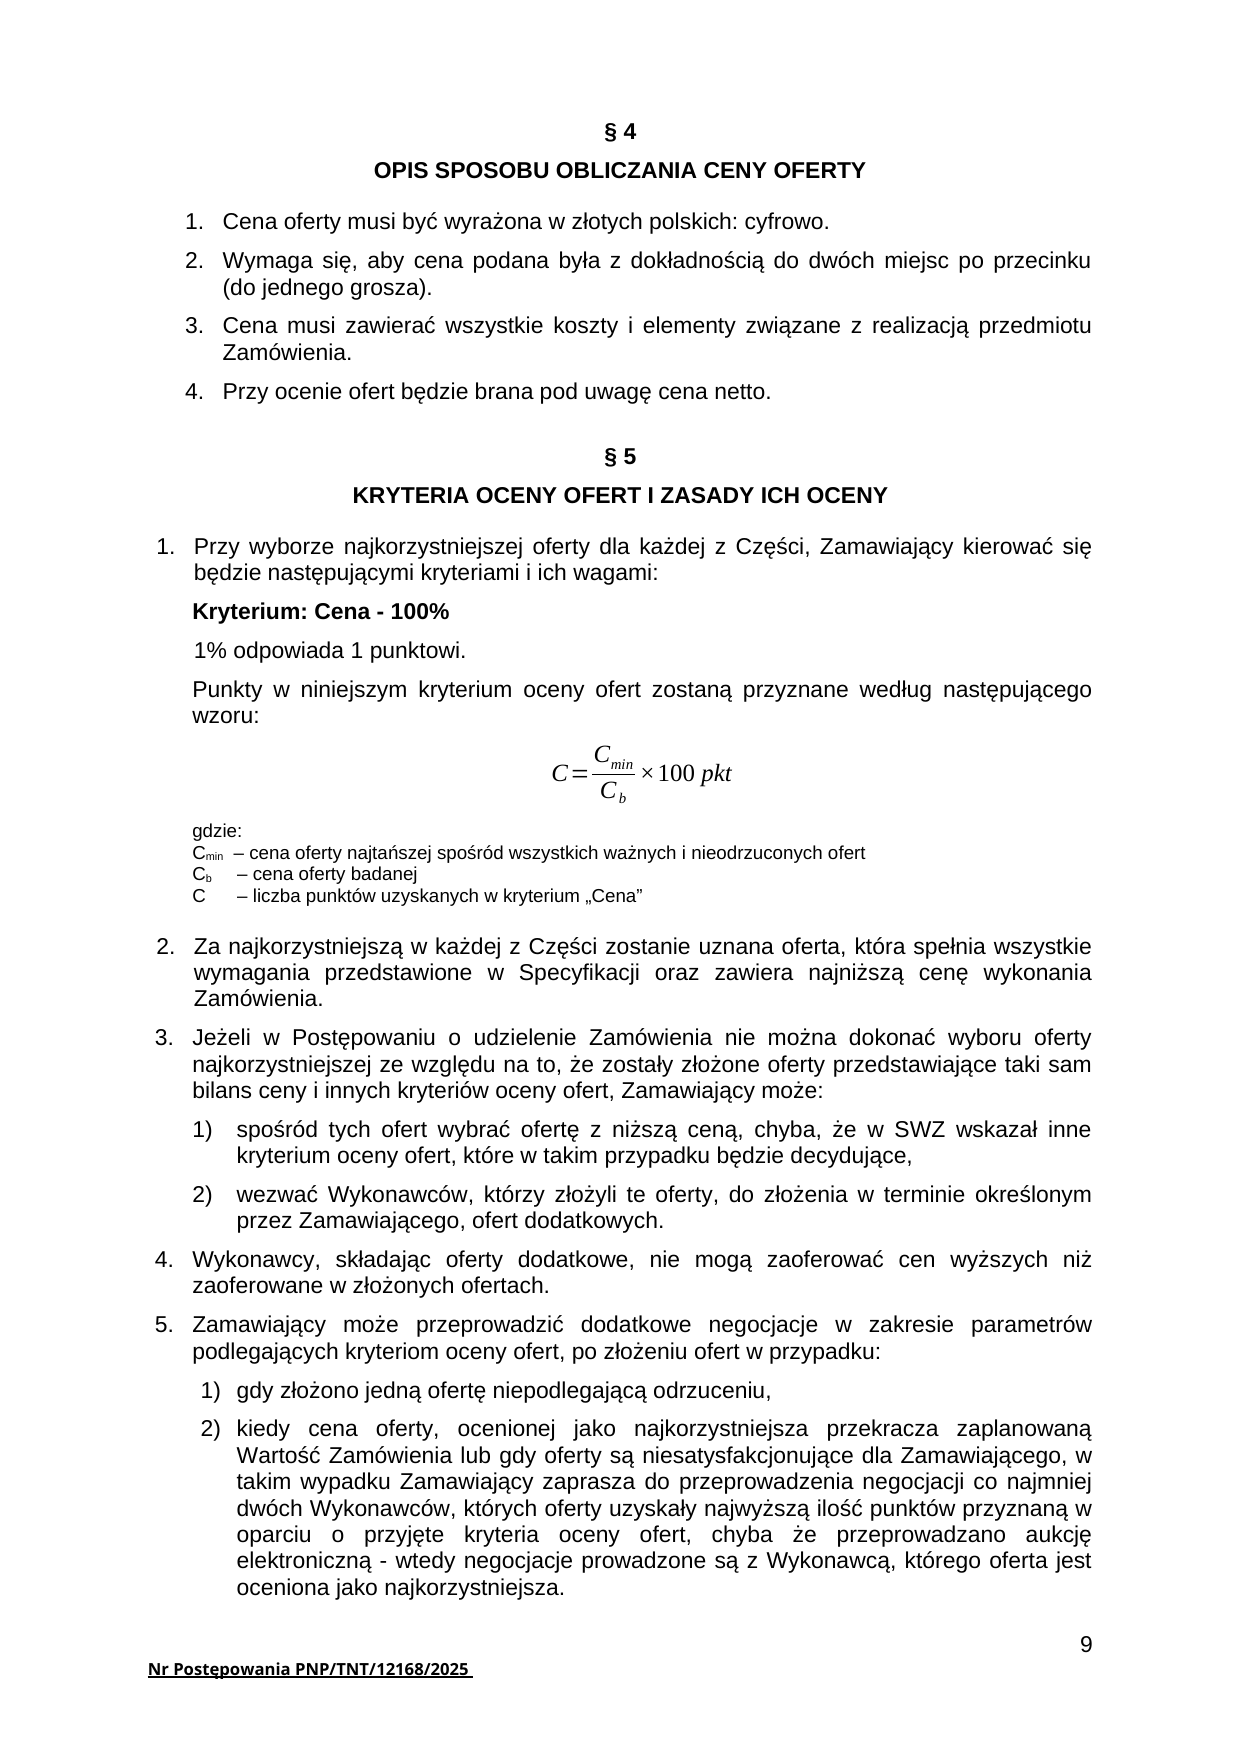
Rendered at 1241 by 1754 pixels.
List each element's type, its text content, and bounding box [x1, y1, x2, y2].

text § 4 [148, 118, 1092, 144]
text C – liczba punktów uzyskanych w kryterium „Cena” [192, 885, 1092, 906]
list Cena oferty musi być wyrażona w złotych polskich: cyfrowo. [185, 208, 1092, 235]
text 2) kiedy cena oferty, ocenionej jako najkorzystniejsza przekracza zaplanowaną Wartość Zamówienia lub gdy oferty są niesatysfakcjonujące dla Zamawiającego, w takim wypadku Zamawiający zaprasza do przeprowadzenia negocjacji co najmniej dwóch Wykonawców, których oferty uzyskały najwyższą ilość punktów przyznaną w oparciu o przyjęte kryteria oceny ofert, chyba że przeprowadzano aukcję elektroniczną - wtedy negocjacje prowadzone są z Wykonawcą, którego oferta jest oceniona jako najkorzystniejsza. [200, 1415, 1092, 1600]
list Przy ocenie ofert będzie brana pod uwagę cena netto. [185, 378, 1092, 404]
text gdzie: [192, 820, 1092, 842]
text 1% odpowiada 1 punktowi. [148, 637, 1092, 663]
list Wykonawcy, składając oferty dodatkowe, nie mogą zaoferować cen wyższych niż zaoferowane w złożonych ofertach. [154, 1246, 1092, 1299]
text Kryterium: Cena - 100% [192, 598, 1092, 624]
text Punkty w niniejszym kryterium oceny ofert zostaną przyznane według następującego wzoru: [192, 676, 1092, 729]
list Cena musi zawierać wszystkie koszty i elementy związane z realizacją przedmiotu Zamówienia. [185, 312, 1092, 365]
text 1) gdy złożono jedną ofertę niepodlegającą odrzuceniu, [200, 1377, 1092, 1403]
text Cmin – cena oferty najtańszej spośród wszystkich ważnych i nieodrzuconych ofert [192, 842, 1092, 863]
list Zamawiający może przeprowadzić dodatkowe negocjacje w zakresie parametrów podlegających kryteriom oceny ofert, po złożeniu ofert w przypadku: [154, 1311, 1092, 1364]
list Za najkorzystniejszą w każdej z Części zostanie uznana oferta, która spełnia wszystkie wymagania przedstawione w Specyfikacji oraz zawiera najniższą cenę wykonania Zamówienia. [156, 933, 1092, 1012]
list Jeżeli w Postępowaniu o udzielenie Zamówienia nie można dokonać wyboru oferty najkorzystniejszej ze względu na to, że zostały złożone oferty przedstawiające taki sam bilans ceny i innych kryteriów oceny ofert, Zamawiający może: [154, 1024, 1092, 1103]
text 2) wezwać Wykonawców, którzy złożyli te oferty, do złożenia w terminie określonym przez Zamawiającego, ofert dodatkowych. [192, 1181, 1092, 1234]
list Przy wyborze najkorzystniejszej oferty dla każdej z Części, Zamawiający kierować się będzie następującymi kryteriami i ich wagami: [156, 533, 1092, 586]
subtitle OPIS SPOSOBU OBLICZANIA CENY OFERTY [148, 157, 1092, 183]
text Cb – cena oferty badanej [192, 863, 1092, 885]
list Wymaga się, aby cena podana była z dokładnością do dwóch miejsc po przecinku (do jednego grosza). [185, 247, 1092, 300]
subtitle KRYTERIA OCENY OFERT I ZASADY ICH OCENY [148, 482, 1092, 508]
text § 5 [148, 443, 1092, 469]
text 1) spośród tych ofert wybrać ofertę z niższą ceną, chyba, że w SWZ wskazał inne kryterium oceny ofert, które w takim przypadku będzie decydujące, [192, 1116, 1092, 1168]
